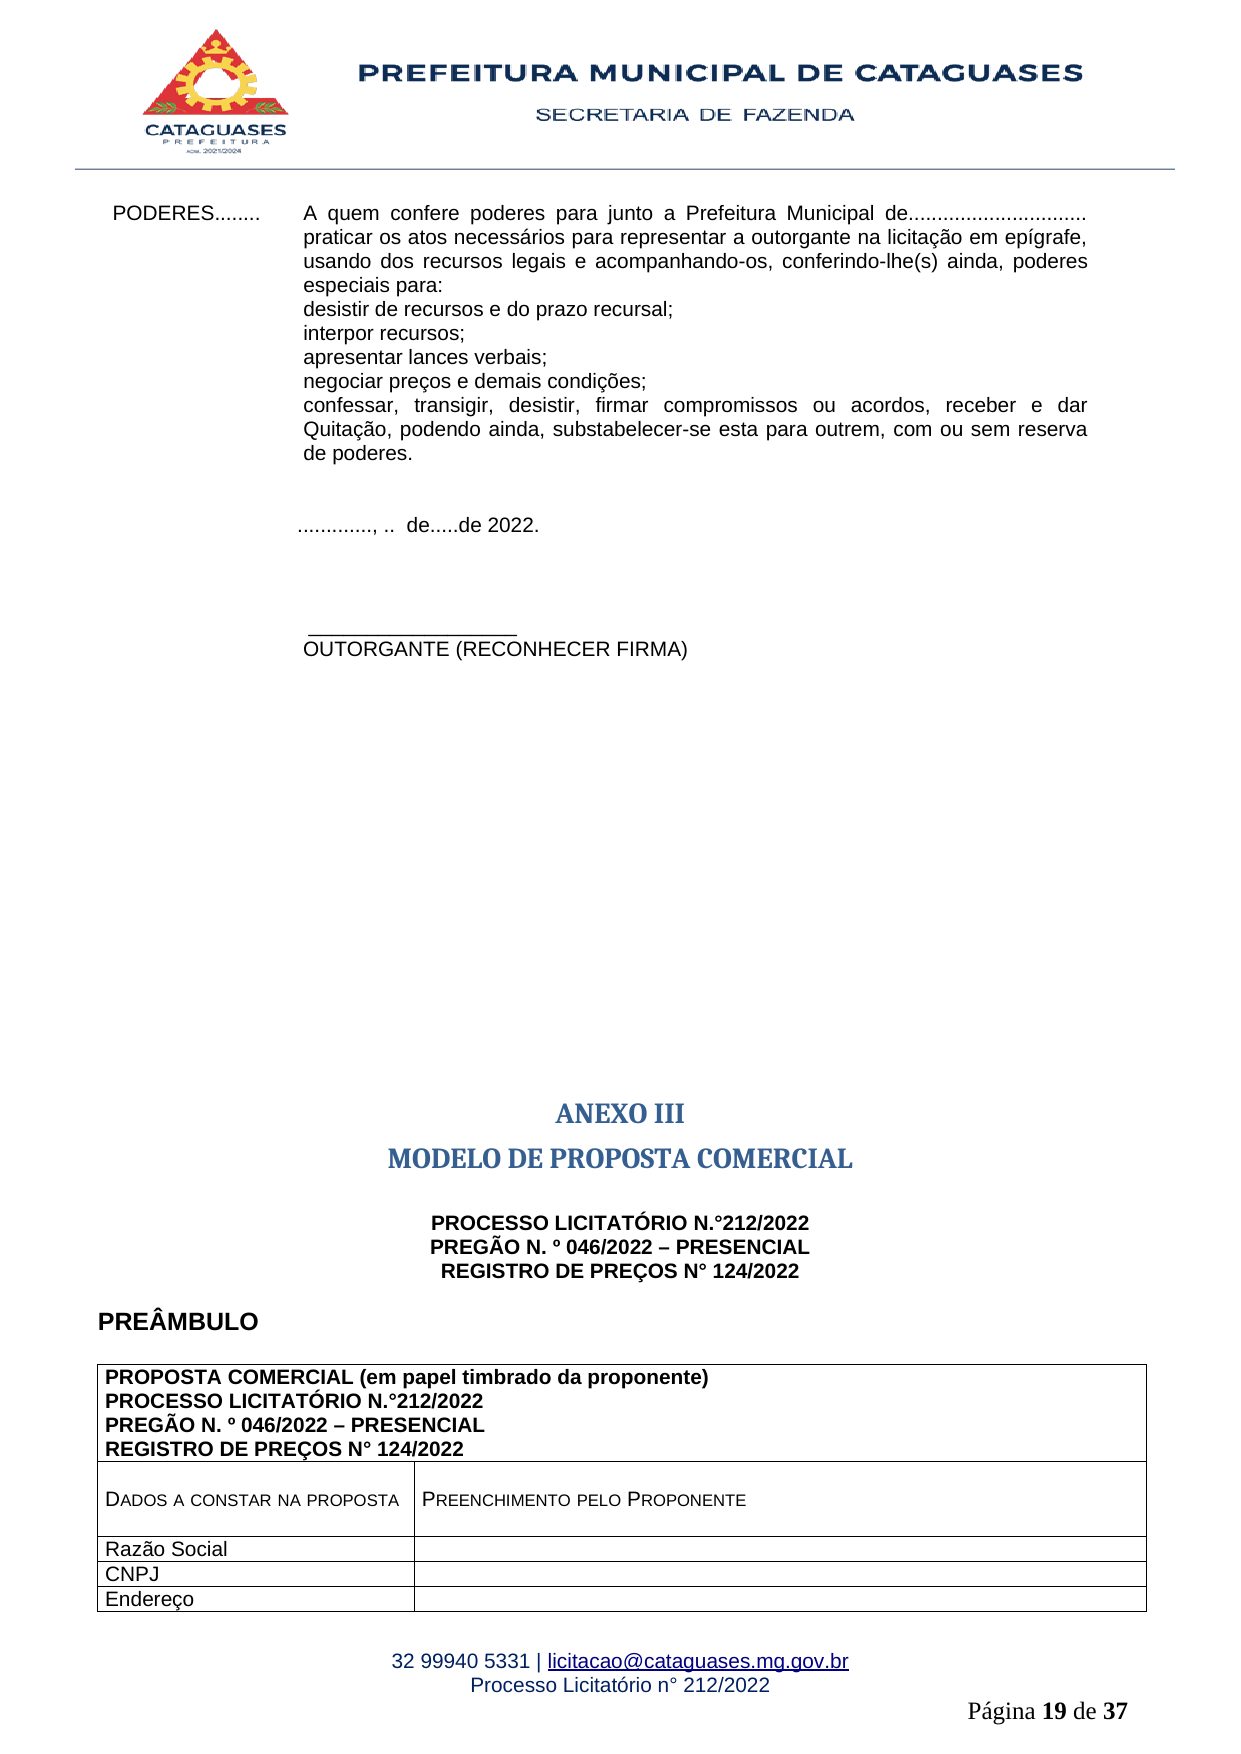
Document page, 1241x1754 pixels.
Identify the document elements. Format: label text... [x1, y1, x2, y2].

text PREÂMBULO [98, 1307, 1128, 1335]
table_header PODERES........ [101, 201, 292, 465]
text PREGÃO N. º 046/2022 – PRESENCIAL [112, 1235, 1128, 1259]
text OUTORGANTE (RECONHECER FIRMA) [112, 637, 1128, 661]
text ............., .. de.....de 2022. [112, 513, 1128, 537]
text __________________ [112, 613, 1128, 637]
table_cell [415, 1537, 1146, 1561]
text PROCESSO LICITATÓRIO N.°212/2022 [112, 1211, 1128, 1235]
subtitle ANEXO III [112, 1097, 1128, 1131]
table_cell Razão Social [98, 1537, 414, 1561]
picture [75, 11, 1175, 196]
table_header PROPOSTA COMERCIAL (em papel timbrado da proponente) PROCESSO LICITATÓRIO N.°212/2022 PREGÃO N. º 046/2022 – PRESENCIAL REGISTRO DE PREÇOS N° 124/2022 [98, 1365, 1146, 1461]
table_header A quem confere poderes para junto a Prefeitura Municipal de............................... praticar os atos necessários para representar a outorgante na licitação em epígrafe, usando dos recursos legais e acompanhando-os, conferindo-lhe(s) ainda, poderes especiais para: desistir de recursos e do prazo recursal; interpor recursos; apresentar lances verbais; negociar preços e demais condições; confessar, transigir, desistir, firmar compromissos ou acordos, receber e dar Quitação, podendo ainda, substabelecer-se esta para outrem, com ou sem reserva de poderes. [292, 201, 1100, 465]
text REGISTRO DE PREÇOS N° 124/2022 [112, 1259, 1128, 1283]
table_cell Preenchimento pelo Proponente [415, 1462, 1146, 1536]
table_cell Endereço [98, 1587, 414, 1611]
table_cell Dados a constar na proposta [98, 1462, 414, 1536]
table_cell CNPJ [98, 1562, 414, 1586]
subtitle MODELO DE PROPOSTA COMERCIAL [112, 1142, 1128, 1176]
table_cell [415, 1562, 1146, 1586]
table_cell [415, 1587, 1146, 1611]
